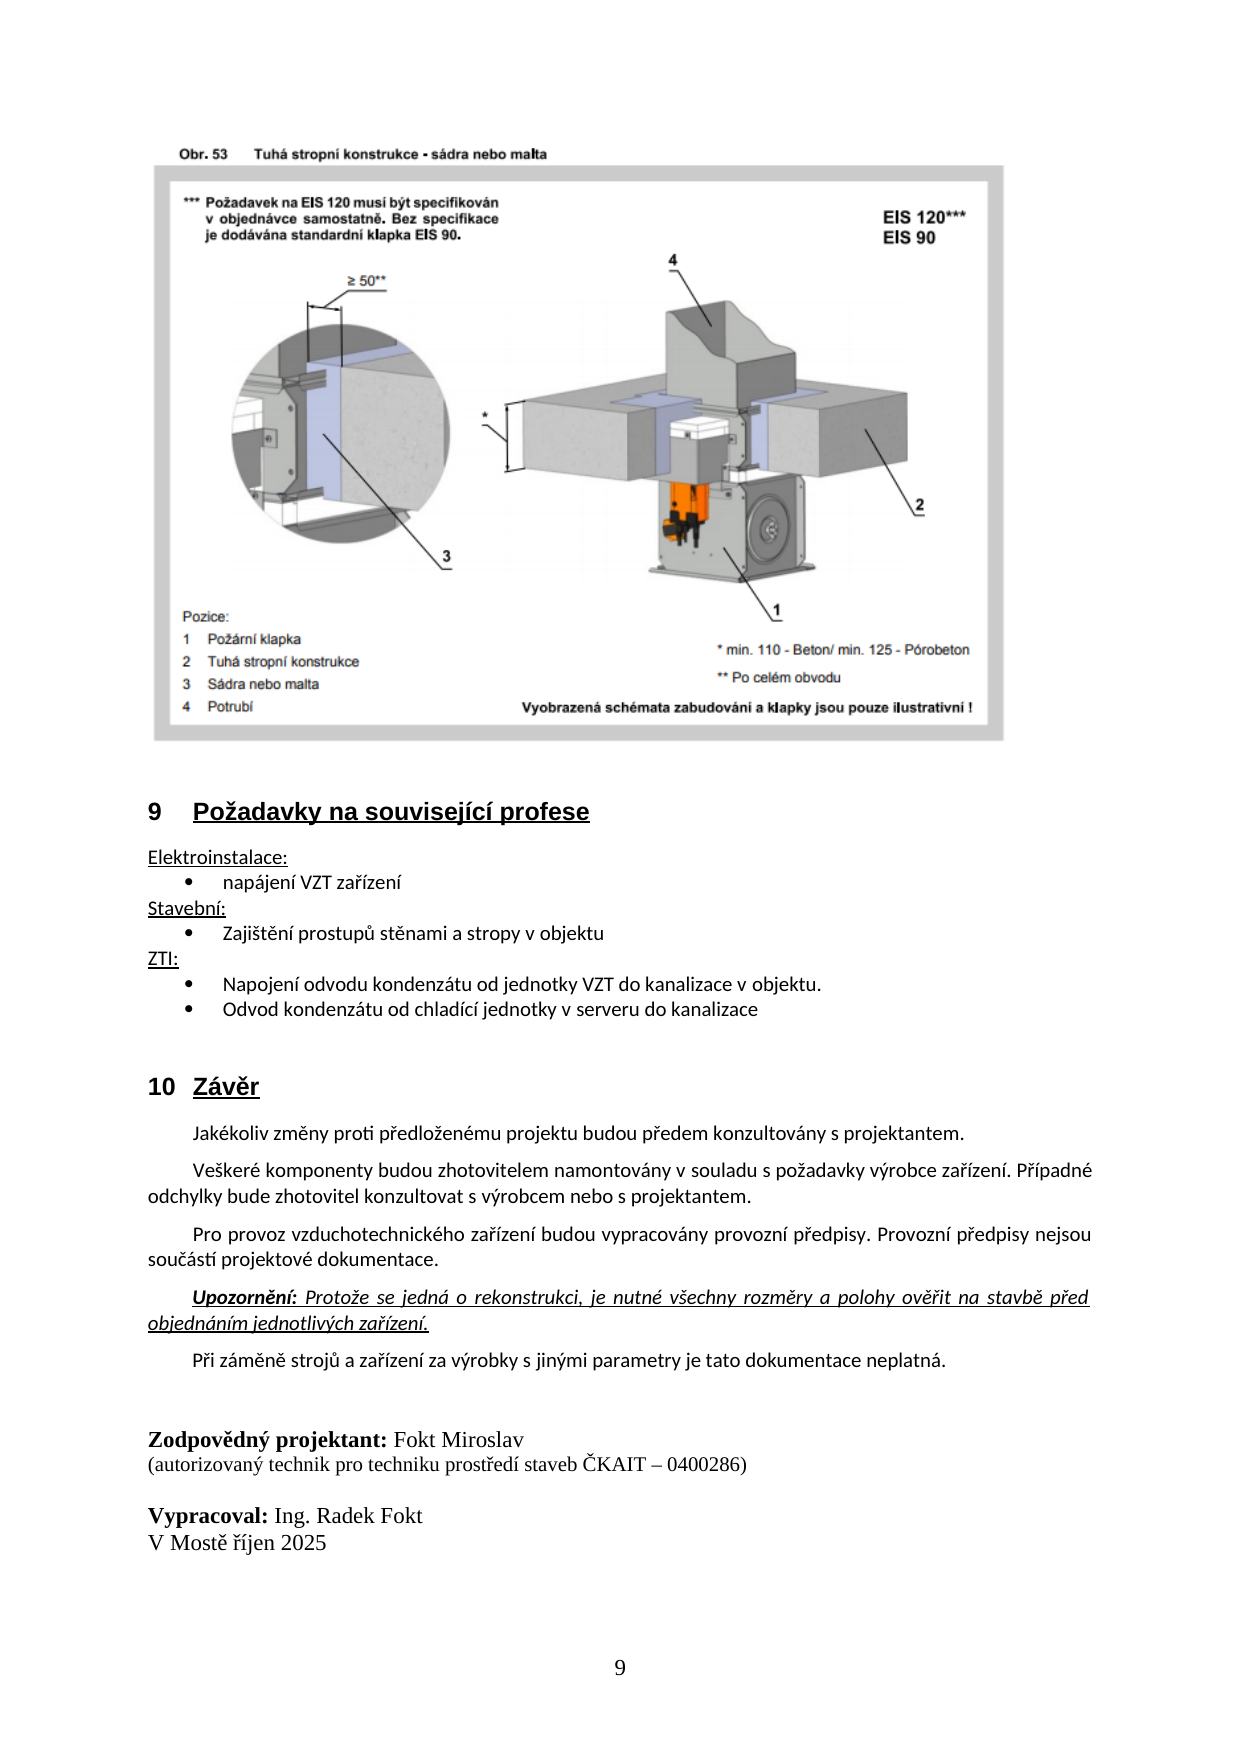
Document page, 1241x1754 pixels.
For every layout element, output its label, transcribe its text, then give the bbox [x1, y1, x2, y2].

text V Mostě říjen 2025 [148, 1529, 1093, 1555]
text Při záměně strojů a zařízení za výrobky s jinými parametry je tato dokumentace neplatná. [148, 1348, 1093, 1373]
text Jakékoliv změny proti předloženému projektu budou předem konzultovány s projektantem. [148, 1120, 1093, 1145]
subtitle Požadavky na související profese [148, 796, 1093, 825]
text Vypracoval: Ing. [148, 1503, 1093, 1529]
text Veškeré komponenty budou zhotovitelem namontovány v souladu s požadavky výrobce zařízení. Případné odchylky bude zhotovitel konzultovat s výrobcem nebo s projektantem. [148, 1158, 1093, 1208]
list Odvod kondenzátu od chladící jednotky v serveru do kanalizace [185, 996, 1093, 1022]
text (autorizovaný technik pro techniku prostředí staveb ČKAIT – 0400286) [148, 1452, 1093, 1476]
text Upozornění: Protože se jedná o rekonstrukci, je nutné všechny rozměry a polohy ověřit na stavbě před objednáním jednotlivých zařízení. [148, 1284, 1093, 1335]
list Napojení odvodu kondenzátu od jednotky VZT do kanalizace v objektu. [185, 971, 1093, 996]
text ZTI: [148, 946, 1093, 971]
text Pro provoz vzduchotechnického zařízení budou vypracovány provozní předpisy. Provozní předpisy nejsou součástí projektové dokumentace. [148, 1221, 1093, 1272]
list napájení VZT zařízení [185, 869, 1093, 895]
text Zodpovědný projektant: Fokt Miroslav [148, 1426, 1093, 1452]
list Zajištění prostupů stěnami a stropy v objektu [185, 920, 1093, 946]
text Stavební: [148, 895, 1093, 920]
subtitle Závěr [148, 1072, 1093, 1101]
picture [147, 147, 1011, 746]
text Elektroinstalace: [148, 844, 1093, 869]
